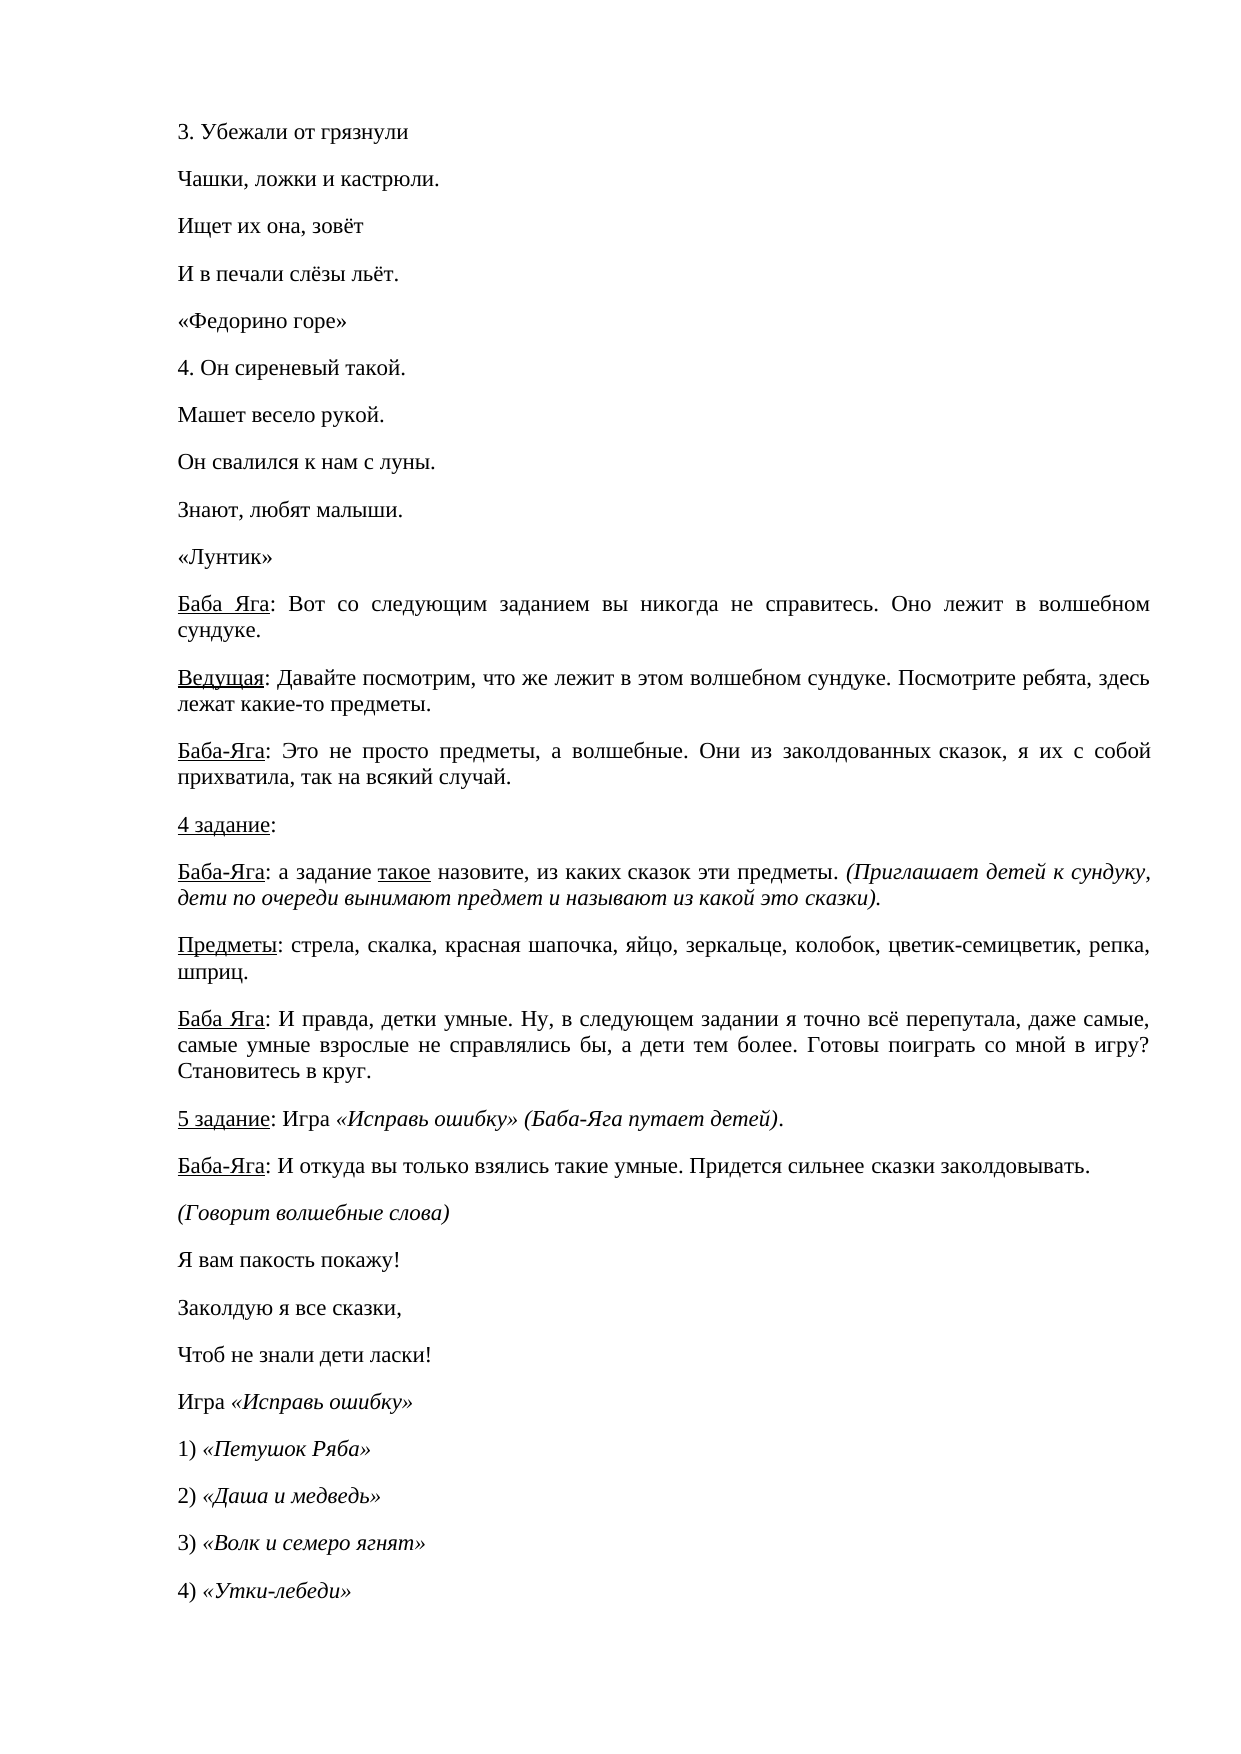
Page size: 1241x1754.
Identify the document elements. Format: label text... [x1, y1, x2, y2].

text Баба Яга: И правда, детки умные. Ну, в следующем задании я точно всё перепутала, даже самые, самые умные взрослые не справлялись бы, а дети тем более. Готовы поиграть со мной в игру? Становитесь в круг. [177, 1005, 1152, 1084]
text Баба-Яга: И откуда вы только взялись такие умные. Придется сильнее сказки заколдовывать. [177, 1152, 1152, 1178]
text «Федорино горе» [177, 307, 1152, 333]
text Я вам пакость покажу! [177, 1246, 1152, 1273]
text «Лунтик» [177, 543, 1152, 569]
text Игра «Исправь ошибку» [177, 1388, 1152, 1414]
text 5 задание: Игра «Исправь ошибку» (Баба-Яга путает детей). [177, 1105, 1152, 1131]
text 3. Убежали от грязнули [177, 118, 1152, 144]
text 2) «Даша и медведь» [177, 1482, 1152, 1509]
text Знают, любят малыши. [177, 496, 1152, 522]
text Чашки, ложки и кастрюли. [177, 165, 1152, 192]
text Он свалился к нам с луны. [177, 448, 1152, 475]
text Предметы: стрела, скалка, красная шапочка, яйцо, зеркальце, колобок, цветик-семицветик, репка, шприц. [177, 931, 1152, 984]
text 4 задание: [177, 811, 1152, 837]
text И в печали слёзы льёт. [177, 260, 1152, 286]
text 4) «Утки-лебеди» [177, 1577, 1152, 1603]
text 4. Он сиреневый такой. [177, 354, 1152, 380]
text 3) «Волк и семеро ягнят» [177, 1529, 1152, 1556]
text Ведущая: Давайте посмотрим, что же лежит в этом волшебном сундуке. Посмотрите ребята, здесь лежат какие-то предметы. [177, 663, 1152, 716]
text (Говорит волшебные слова) [177, 1199, 1152, 1226]
text Баба Яга: Вот со следующим заданием вы никогда не справитесь. Оно лежит в волшебном сундуке. [177, 590, 1152, 643]
text Баба-Яга: а задание такое назовите, из каких сказок эти предметы. (Приглашает детей к сундуку, дети по очереди вынимают предмет и называют из какой это сказки). [177, 858, 1152, 911]
text Баба-Яга: Это не просто предметы, а волшебные. Они из заколдованных сказок, я их с собой прихватила, так на всякий случай. [177, 737, 1152, 790]
text Машет весело рукой. [177, 401, 1152, 428]
text Заколдую я все сказки, [177, 1293, 1152, 1320]
text 1) «Петушок Ряба» [177, 1435, 1152, 1461]
text Чтоб не знали дети ласки! [177, 1341, 1152, 1367]
text Ищет их она, зовёт [177, 212, 1152, 239]
